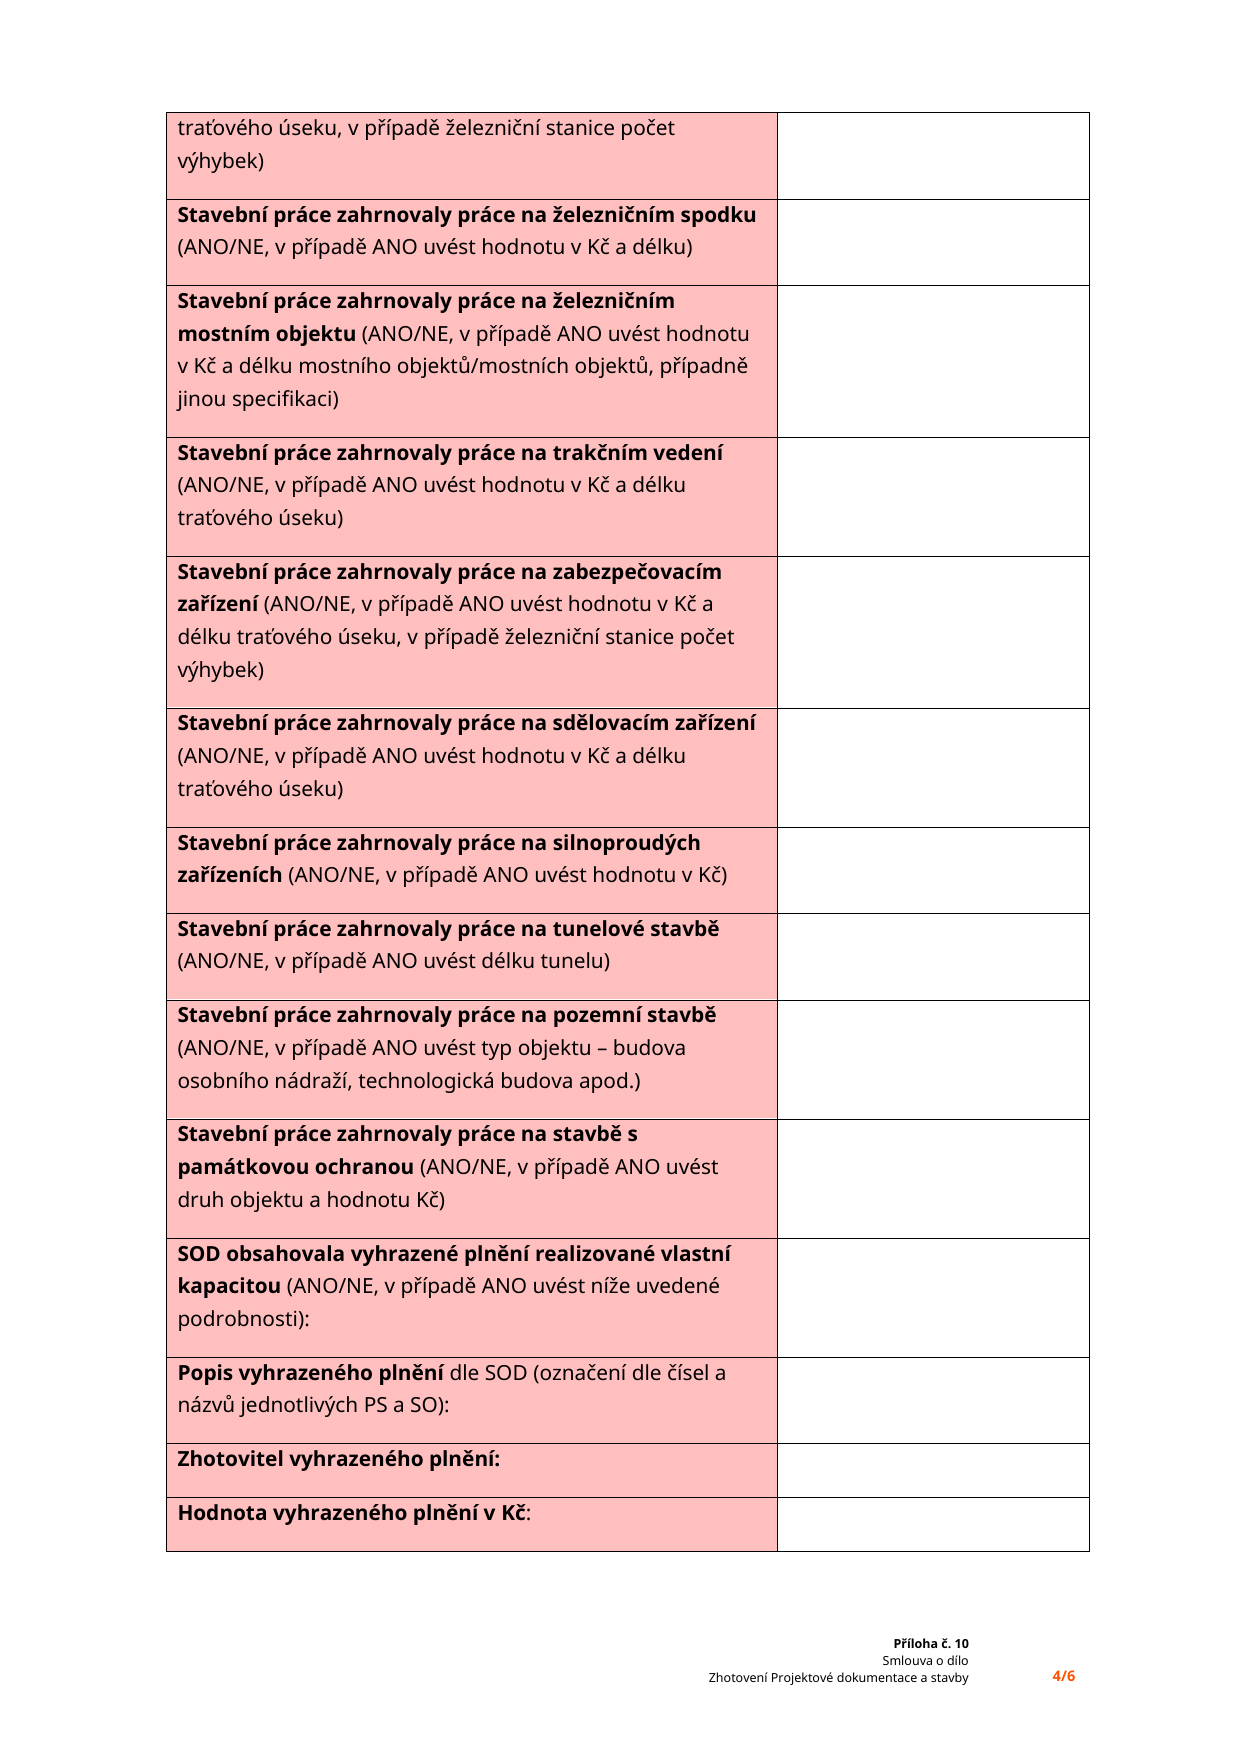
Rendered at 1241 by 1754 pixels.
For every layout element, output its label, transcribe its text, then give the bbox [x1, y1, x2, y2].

table_cell [778, 709, 1089, 827]
table_cell [778, 286, 1089, 437]
table_cell [778, 438, 1089, 556]
table_cell Stavební práce zahrnovaly práce na stavbě s památkovou ochranou (ANO/NE, v případě ANO uvést druh objektu a hodnotu Kč) [167, 1120, 777, 1238]
table_cell [778, 1358, 1089, 1443]
table_cell [778, 200, 1089, 285]
table_cell [778, 1444, 1089, 1497]
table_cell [167, 113, 777, 199]
table_cell Stavební práce zahrnovaly práce na železničním mostním objektu (ANO/NE, v případě ANO uvést hodnotu v Kč a délku mostního objektů/mostních objektů, případně jinou specifikaci) [167, 286, 777, 437]
table_cell SOD obsahovala vyhrazené plnění realizované vlastní kapacitou (ANO/NE, v případě ANO uvést níže uvedené podrobnosti): [167, 1239, 777, 1357]
table_cell Stavební práce zahrnovaly práce na silnoproudých zařízeních (ANO/NE, v případě ANO uvést hodnotu v Kč) [167, 828, 777, 913]
table_cell [778, 828, 1089, 913]
table_cell Stavební práce zahrnovaly práce na sdělovacím zařízení (ANO/NE, v případě ANO uvést hodnotu v Kč a délku traťového úseku) [167, 709, 777, 827]
table_cell Popis vyhrazeného plnění dle SOD (označení dle čísel a názvů jednotlivých PS a SO): [167, 1358, 777, 1443]
table_cell [778, 113, 1089, 199]
table_cell [778, 557, 1089, 707]
table_cell [778, 1120, 1089, 1238]
table_cell Stavební práce zahrnovaly práce na pozemní stavbě (ANO/NE, v případě ANO uvést typ objektu – budova osobního nádraží, technologická budova apod.) [167, 1001, 777, 1118]
table_cell Hodnota vyhrazeného plnění v Kč: [167, 1498, 777, 1551]
table_cell Stavební práce zahrnovaly práce na tunelové stavbě (ANO/NE, v případě ANO uvést délku tunelu) [167, 914, 777, 999]
table_cell [778, 1498, 1089, 1551]
table_cell [778, 1001, 1089, 1118]
table_cell Stavební práce zahrnovaly práce na zabezpečovacím zařízení (ANO/NE, v případě ANO uvést hodnotu v Kč a délku traťového úseku, v případě železniční stanice počet výhybek) [167, 557, 777, 707]
table_cell [778, 914, 1089, 999]
table_cell [778, 1239, 1089, 1357]
table_cell Zhotovitel vyhrazeného plnění: [167, 1444, 777, 1497]
table_cell Stavební práce zahrnovaly práce na železničním spodku (ANO/NE, v případě ANO uvést hodnotu v Kč a délku) [167, 200, 777, 285]
table_cell Stavební práce zahrnovaly práce na trakčním vedení (ANO/NE, v případě ANO uvést hodnotu v Kč a délku traťového úseku) [167, 438, 777, 556]
